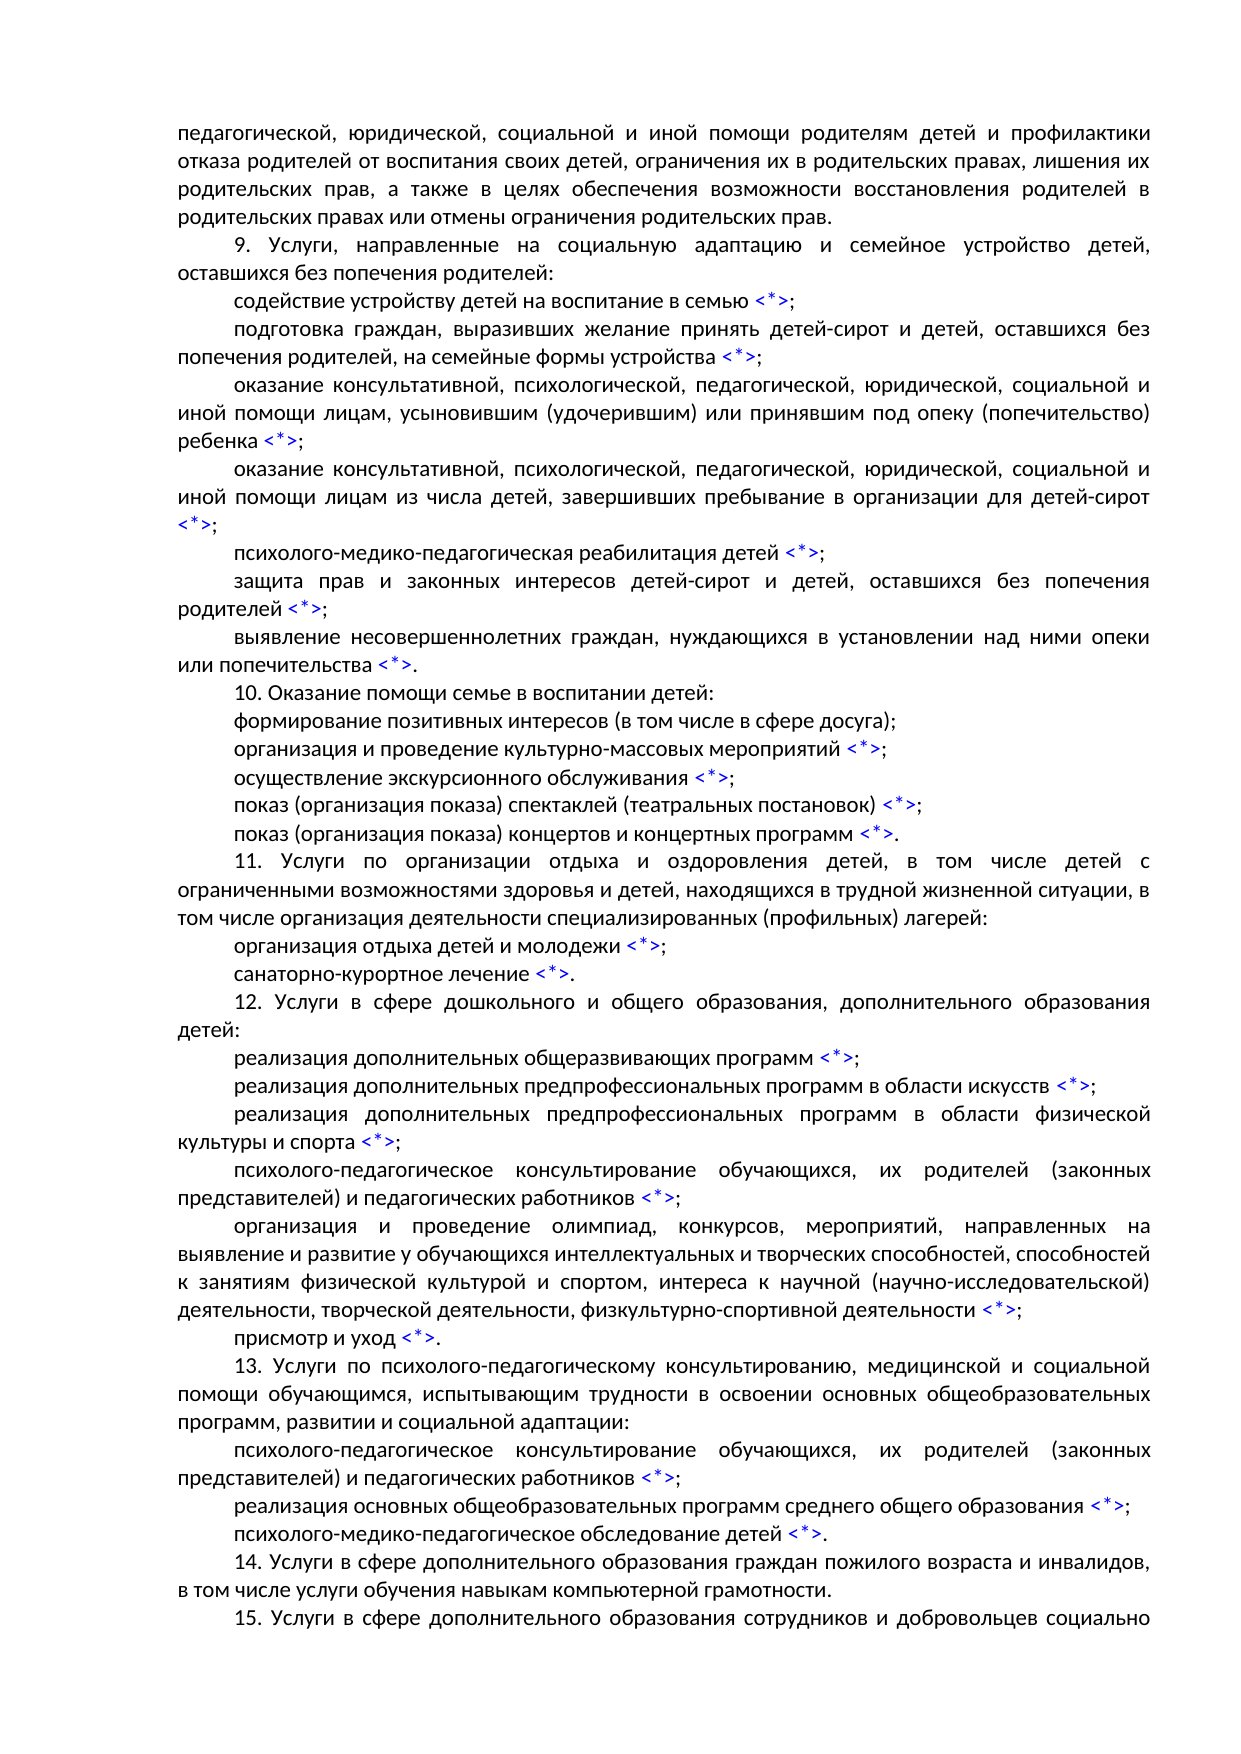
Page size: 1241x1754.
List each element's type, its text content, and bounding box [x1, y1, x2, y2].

text формирование позитивных интересов (в том числе в сфере досуга); [177, 707, 1152, 734]
text 11. Услуги по организации отдыха и оздоровления детей, в том числе детей с ограниченными возможностями здоровья и детей, находящихся в трудной жизненной ситуации, в том числе организация деятельности специализированных (профильных) лагерей: [177, 847, 1152, 931]
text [177, 1603, 1152, 1631]
text 12. Услуги в сфере дошкольного и общего образования, дополнительного образования детей: [177, 987, 1152, 1043]
text подготовка граждан, выразивших желание принять детей-сирот и детей, оставшихся без попечения родителей, на семейные формы устройства <*>; [177, 314, 1152, 370]
text реализация основных общеобразовательных программ среднего общего образования <*>; [177, 1491, 1152, 1519]
text защита прав и законных интересов детей-сирот и детей, оставшихся без попечения родителей <*>; [177, 566, 1152, 622]
text организация и проведение культурно-массовых мероприятий <*>; [177, 734, 1152, 763]
text оказание консультативной, психологической, педагогической, юридической, социальной и иной помощи лицам из числа детей, завершивших пребывание в организации для детей-сирот <*>; [177, 454, 1152, 538]
text организация и проведение олимпиад, конкурсов, мероприятий, направленных на выявление и развитие у обучающихся интеллектуальных и творческих способностей, способностей к занятиям физической культурой и спортом, интереса к научной (научно-исследовательской) деятельности, творческой деятельности, физкультурно-спортивной деятельности <*>; [177, 1211, 1152, 1323]
text санаторно-курортное лечение <*>. [177, 959, 1152, 987]
text реализация дополнительных предпрофессиональных программ в области физической культуры и спорта <*>; [177, 1099, 1152, 1155]
text показ (организация показа) спектаклей (театральных постановок) <*>; [177, 791, 1152, 819]
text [177, 118, 1152, 230]
text психолого-педагогическое консультирование обучающихся, их родителей (законных представителей) и педагогических работников <*>; [177, 1435, 1152, 1491]
text показ (организация показа) концертов и концертных программ <*>. [177, 819, 1152, 847]
text 9. Услуги, направленные на социальную адаптацию и семейное устройство детей, оставшихся без попечения родителей: [177, 230, 1152, 286]
text психолого-медико-педагогическое обследование детей <*>. [177, 1519, 1152, 1547]
text организация отдыха детей и молодежи <*>; [177, 931, 1152, 959]
text 10. Оказание помощи семье в воспитании детей: [177, 678, 1152, 707]
text содействие устройству детей на воспитание в семью <*>; [177, 286, 1152, 314]
text 13. Услуги по психолого-педагогическому консультированию, медицинской и социальной помощи обучающимся, испытывающим трудности в освоении основных общеобразовательных программ, развитии и социальной адаптации: [177, 1351, 1152, 1435]
text выявление несовершеннолетних граждан, нуждающихся в установлении над ними опеки или попечительства <*>. [177, 622, 1152, 678]
text реализация дополнительных предпрофессиональных программ в области искусств <*>; [177, 1071, 1152, 1099]
text 14. Услуги в сфере дополнительного образования граждан пожилого возраста и инвалидов, в том числе услуги обучения навыкам компьютерной грамотности. [177, 1547, 1152, 1603]
text реализация дополнительных общеразвивающих программ <*>; [177, 1043, 1152, 1071]
text психолого-педагогическое консультирование обучающихся, их родителей (законных представителей) и педагогических работников <*>; [177, 1155, 1152, 1211]
text психолого-медико-педагогическая реабилитация детей <*>; [177, 538, 1152, 566]
text оказание консультативной, психологической, педагогической, юридической, социальной и иной помощи лицам, усыновившим (удочерившим) или принявшим под опеку (попечительство) ребенка <*>; [177, 370, 1152, 454]
text присмотр и уход <*>. [177, 1323, 1152, 1351]
text осуществление экскурсионного обслуживания <*>; [177, 763, 1152, 791]
